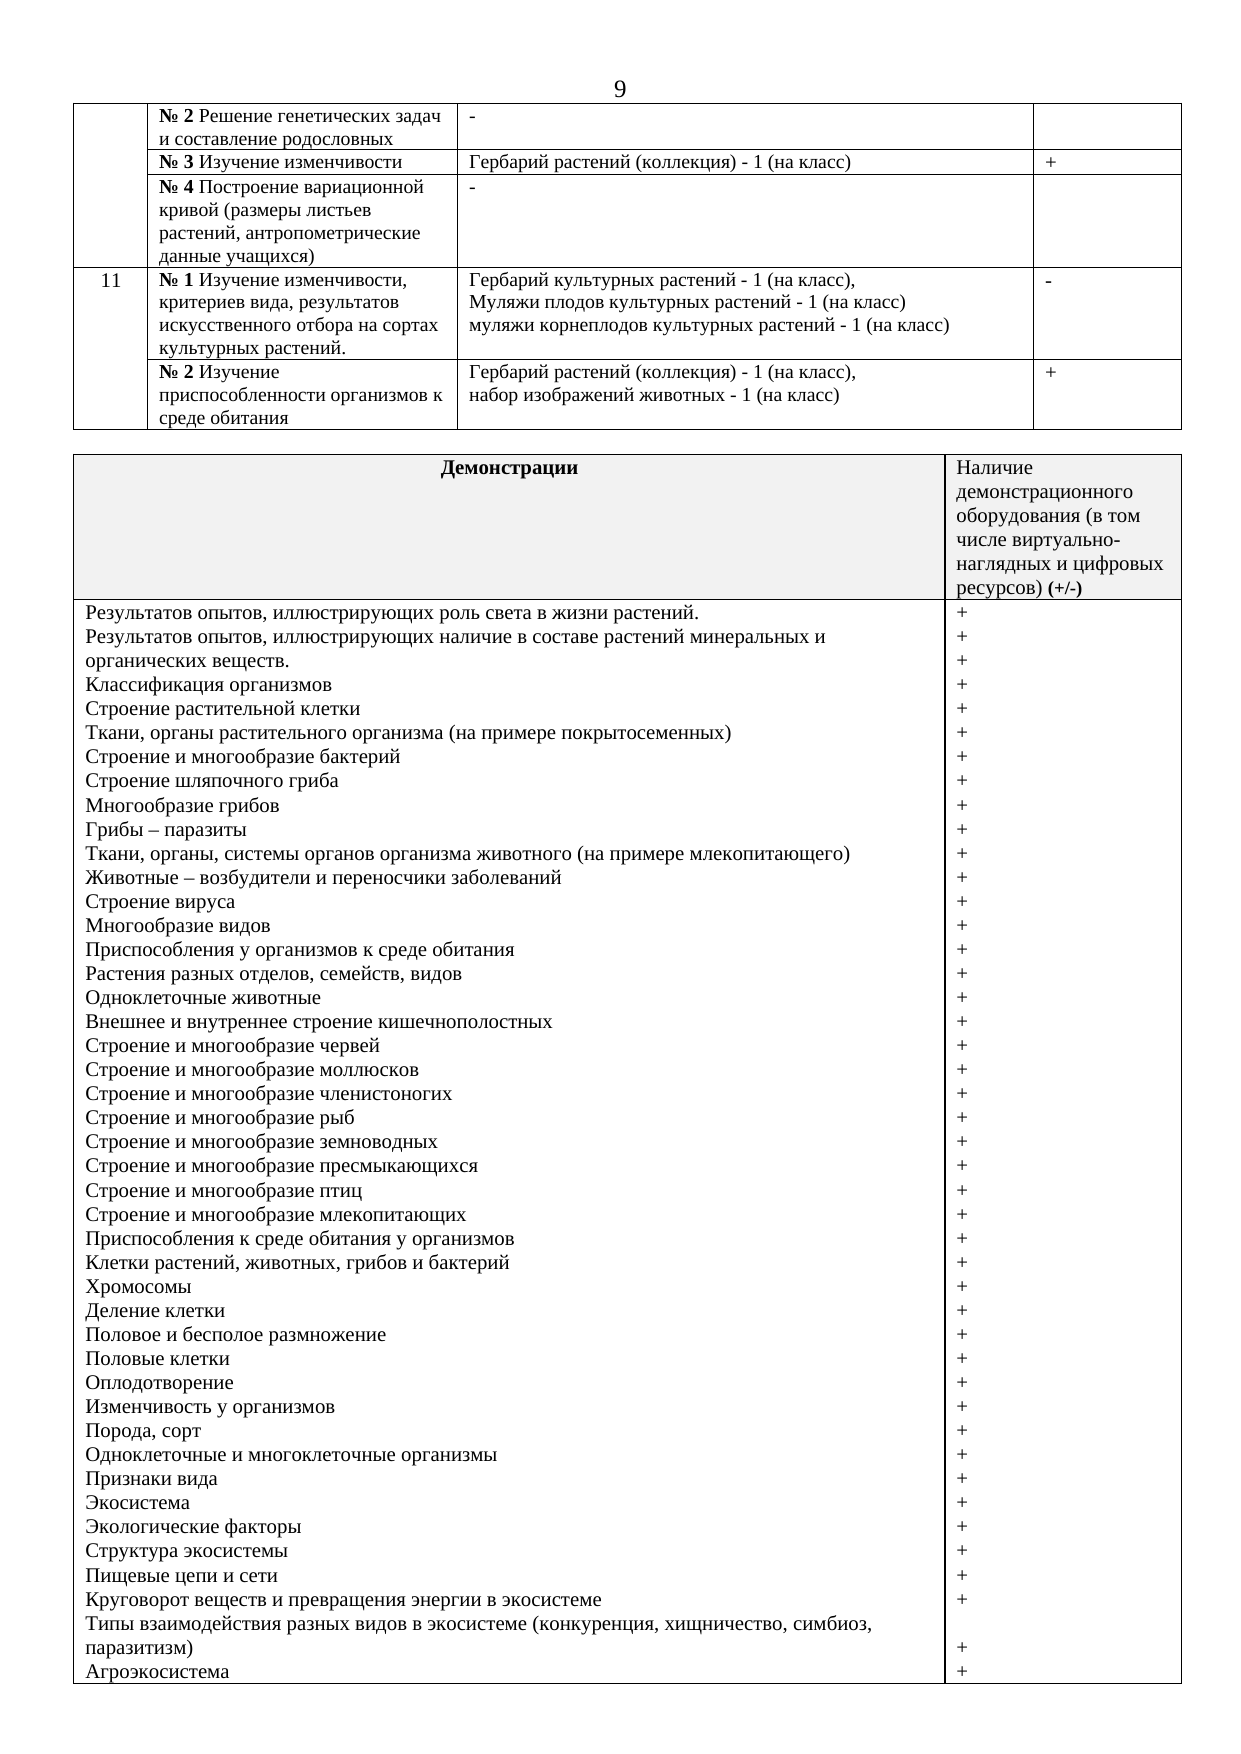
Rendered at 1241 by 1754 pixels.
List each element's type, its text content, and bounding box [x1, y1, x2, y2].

table_cell 10 [74, 104, 147, 267]
table_cell - [1034, 268, 1181, 359]
table_cell № 1 Изучение изменчивости, критериев вида, результатов искусственного отбора на сортах культурных растений. [148, 268, 457, 359]
table_header Демонстрации [74, 455, 944, 599]
table_cell - [458, 175, 1033, 267]
table_header Наличие демонстрационного оборудования (в том числе виртуально-наглядных и цифровых ресурсов) (+/-) [946, 455, 1181, 599]
table_cell № 2 Изучение приспособленности организмов к среде обитания [148, 360, 457, 428]
table_cell - [458, 104, 1033, 149]
table_cell [1034, 104, 1181, 149]
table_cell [946, 600, 1181, 1683]
table_cell [1034, 175, 1181, 267]
table_cell Гербарий растений (коллекция) - 1 (на класс) [458, 150, 1033, 174]
table_cell № 4 Построение вариационной кривой (размеры листьев растений, антропометрические данные учащихся) [148, 175, 457, 267]
table_cell 11 [74, 268, 147, 428]
table_cell № 3 Изучение изменчивости [148, 150, 457, 174]
table_cell № 2 Решение генетических задач и составление родословных [148, 104, 457, 149]
table_cell + [1034, 360, 1181, 428]
table_cell + [1034, 150, 1181, 174]
table_cell Гербарий растений (коллекция) - 1 (на класс), набор изображений животных - 1 (на класс) [458, 360, 1033, 428]
table_cell Гербарий культурных растений - 1 (на класс), Муляжи плодов культурных растений - 1 (на класс) муляжи корнеплодов культурных растений - 1 (на класс) [458, 268, 1033, 359]
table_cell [74, 600, 944, 1683]
